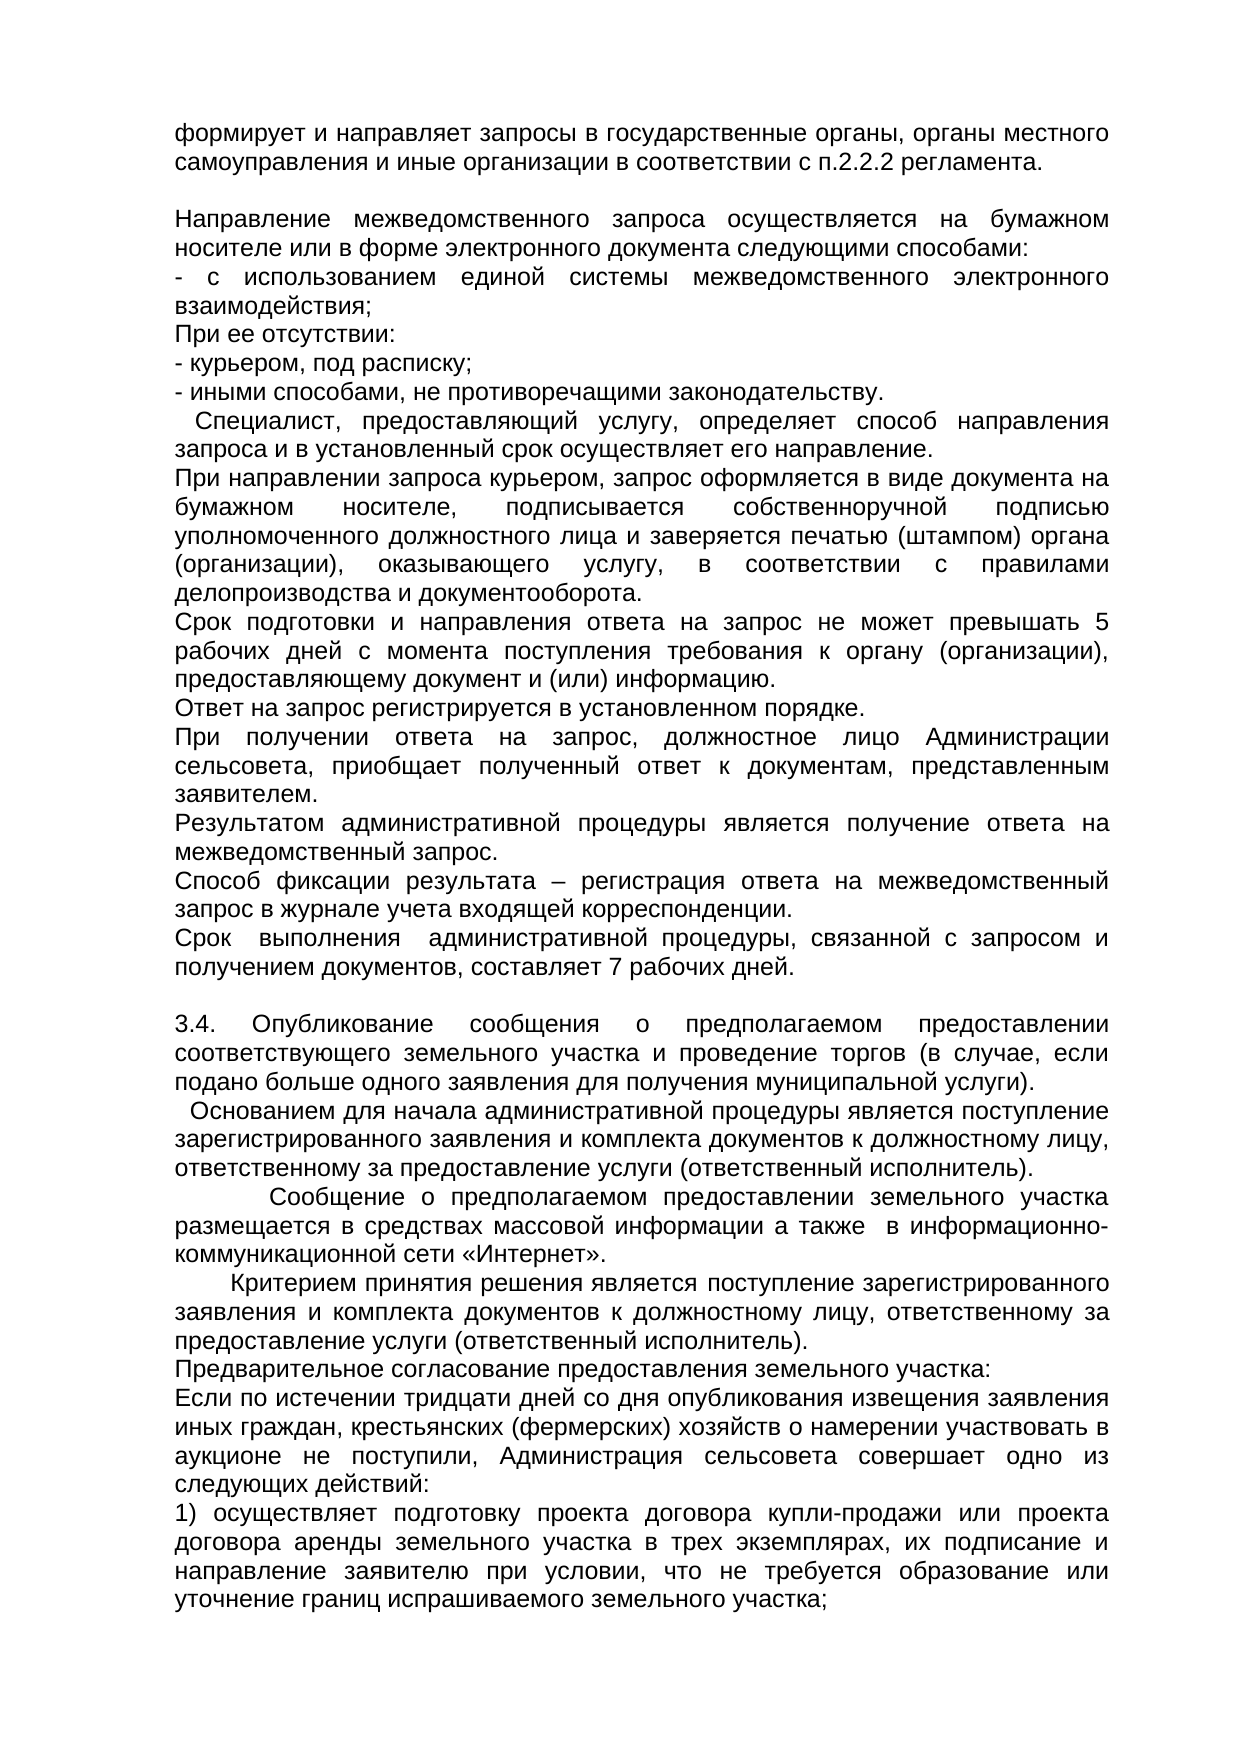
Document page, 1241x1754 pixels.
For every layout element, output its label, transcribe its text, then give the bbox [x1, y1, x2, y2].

text Предварительное согласование предоставления земельного участка: [174, 1354, 1110, 1383]
text Ответ на запрос регистрируется в установленном порядке. [174, 693, 1110, 722]
text - иными способами, не противоречащими законодательству. [174, 377, 1110, 406]
text 3.4. Опубликование сообщения о предполагаемом предоставлении соответствующего земельного участка и проведение торгов (в случае, если подано больше одного заявления для получения муниципальной услуги). [174, 1009, 1110, 1096]
text Срок подготовки и направления ответа на запрос не может превышать 5 рабочих дней с момента поступления требования к органу (организации), предоставляющему документ и (или) информацию. [174, 607, 1110, 693]
text Критерием принятия решения является поступление зарегистрированного заявления и комплекта документов к должностному лицу, ответственному за предоставление услуги (ответственный исполнитель). [174, 1268, 1110, 1354]
text Основанием для начала административной процедуры является поступление зарегистрированного заявления и комплекта документов к должностному лицу, ответственному за предоставление услуги (ответственный исполнитель). [174, 1096, 1110, 1182]
text Если по истечении тридцати дней со дня опубликования извещения заявления иных граждан, крестьянских (фермерских) хозяйств о намерении участвовать в аукционе не поступили, Администрация сельсовета совершает одно из следующих действий: [174, 1383, 1110, 1498]
text Результатом административной процедуры является получение ответа на межведомственный запрос. [174, 808, 1110, 866]
text При ее отсутствии: [174, 319, 1110, 348]
text Сообщение о предполагаемом предоставлении земельного участка размещается в средствах массовой информации а также в информационно-коммуникационной сети «Интернет». [174, 1182, 1110, 1268]
text Способ фиксации результата – регистрация ответа на межведомственный запрос в журнале учета входящей корреспонденции. [174, 866, 1110, 923]
text Направление межведомственного запроса осуществляется на бумажном носителе или в форме электронного документа следующими способами: [174, 204, 1110, 262]
text - курьером, под расписку; [174, 348, 1110, 377]
text 1) осуществляет подготовку проекта договора купли-продажи или проекта договора аренды земельного участка в трех экземплярах, их подписание и направление заявителю при условии, что не требуется образование или уточнение границ испрашиваемого земельного участка; [174, 1498, 1110, 1613]
text При направлении запроса курьером, запрос оформляется в виде документа на бумажном носителе, подписывается собственноручной подписью уполномоченного должностного лица и заверяется печатью (штампом) органа (организации), оказывающего услугу, в соответствии с правилами делопроизводства и документооборота. [174, 463, 1110, 607]
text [174, 118, 1110, 176]
text Специалист, предоставляющий услугу, определяет способ направления запроса и в установленный срок осуществляет его направление. [174, 406, 1110, 463]
text При получении ответа на запрос, должностное лицо Администрации сельсовета, приобщает полученный ответ к документам, представленным заявителем. [174, 722, 1110, 808]
text - с использованием единой системы межведомственного электронного взаимодействия; [174, 262, 1110, 319]
text Срок выполнения административной процедуры, связанной с запросом и получением документов, составляет 7 рабочих дней. [174, 923, 1110, 981]
